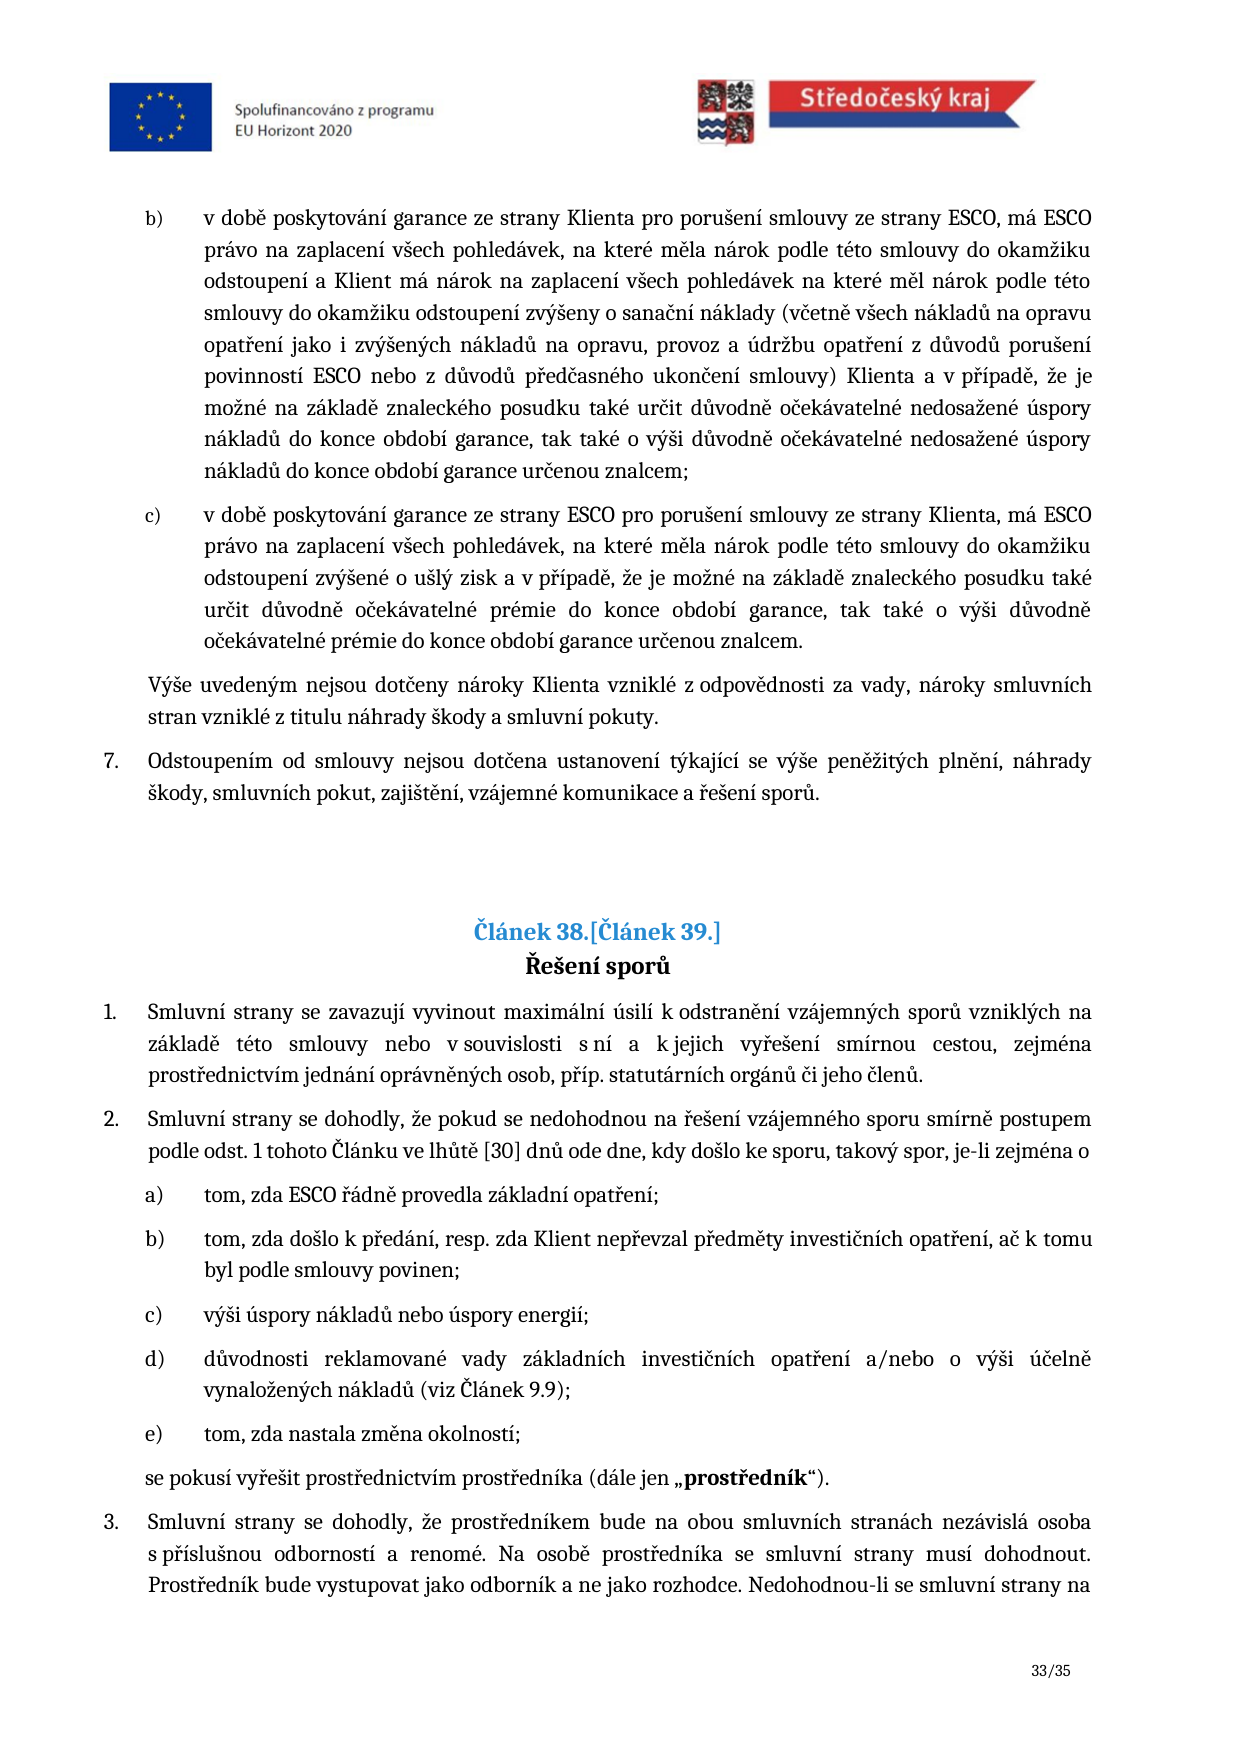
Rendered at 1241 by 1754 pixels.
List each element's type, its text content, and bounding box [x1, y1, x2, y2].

picture [103, 73, 1049, 158]
subtitle v době poskytování garance ze strany Klienta pro porušení smlouvy ze strany ESCO, má ESCO právo na zaplacení všech pohledávek, na které měla nárok podle této smlouvy do okamžiku odstoupení a Klient má nárok na zaplacení všech pohledávek na které měl nárok podle této smlouvy do okamžiku odstoupení zvýšeny o sanační náklady (včetně všech nákladů na opravu opatření jako i zvýšených nákladů na opravu, provoz a údržbu opatření z důvodů porušení povinností ESCO nebo z důvodů předčasného ukončení smlouvy) Klienta a v případě, že je možné na základě znaleckého posudku také určit důvodně očekávatelné nedosažené úspory nákladů do konce období garance, tak také o výši důvodně očekávatelné nedosažené úspory nákladů do konce období garance určenou znalcem; [145, 205, 1092, 484]
subtitle důvodnosti reklamované vady základních investičních opatření a/nebo o výši účelně vynaložených nákladů (viz Článek 9.9); [145, 1345, 1092, 1403]
subtitle tom, zda ESCO řádně provedla základní opatření; [145, 1182, 1092, 1208]
subtitle Smluvní strany se dohodly, že pokud se nedohodnou na řešení vzájemného sporu smírně postupem podle odst. 1 tohoto Článku ve lhůtě [30] dnů ode dne, kdy došlo ke sporu, takový spor, je-li zejména o [103, 1106, 1092, 1164]
text se pokusí vyřešit prostřednictvím prostředníka (dále jen „prostředník“). [103, 1465, 1092, 1491]
subtitle Odstoupením od smlouvy nejsou dotčena ustanovení týkající se výše peněžitých plnění, náhrady škody, smluvních pokut, zajištění, vzájemné komunikace a řešení sporů. [103, 748, 1092, 806]
subtitle Výše uvedeným nejsou dotčeny nároky Klienta vzniklé z odpovědnosti za vady, nároky smluvních stran vzniklé z titulu náhrady škody a smluvní pokuty. [148, 672, 1092, 730]
subtitle Smluvní strany se zavazují vyvinout maximální úsilí k odstranění vzájemných sporů vzniklých na základě této smlouvy nebo v souvislosti s ní a k jejich vyřešení smírnou cestou, zejména prostřednictvím jednání oprávněných osob, příp. statutárních orgánů či jeho členů. [103, 999, 1092, 1088]
subtitle v době poskytování garance ze strany ESCO pro porušení smlouvy ze strany Klienta, má ESCO právo na zaplacení všech pohledávek, na které měla nárok podle této smlouvy do okamžiku odstoupení zvýšené o ušlý zisk a v případě, že je možné na základě znaleckého posudku také určit důvodně očekávatelné prémie do konce období garance, tak také o výši důvodně očekávatelné prémie do konce období garance určenou znalcem. [145, 502, 1092, 654]
subtitle výši úspory nákladů nebo úspory energií; [145, 1301, 1092, 1328]
subtitle tom, zda nastala změna okolností; [145, 1421, 1092, 1447]
subtitle tom, zda došlo k předání, resp. zda Klient nepřevzal předměty investičních opatření, ač k tomu byl podle smlouvy povinen; [145, 1226, 1092, 1284]
subtitle Řešení sporů [103, 917, 1092, 981]
